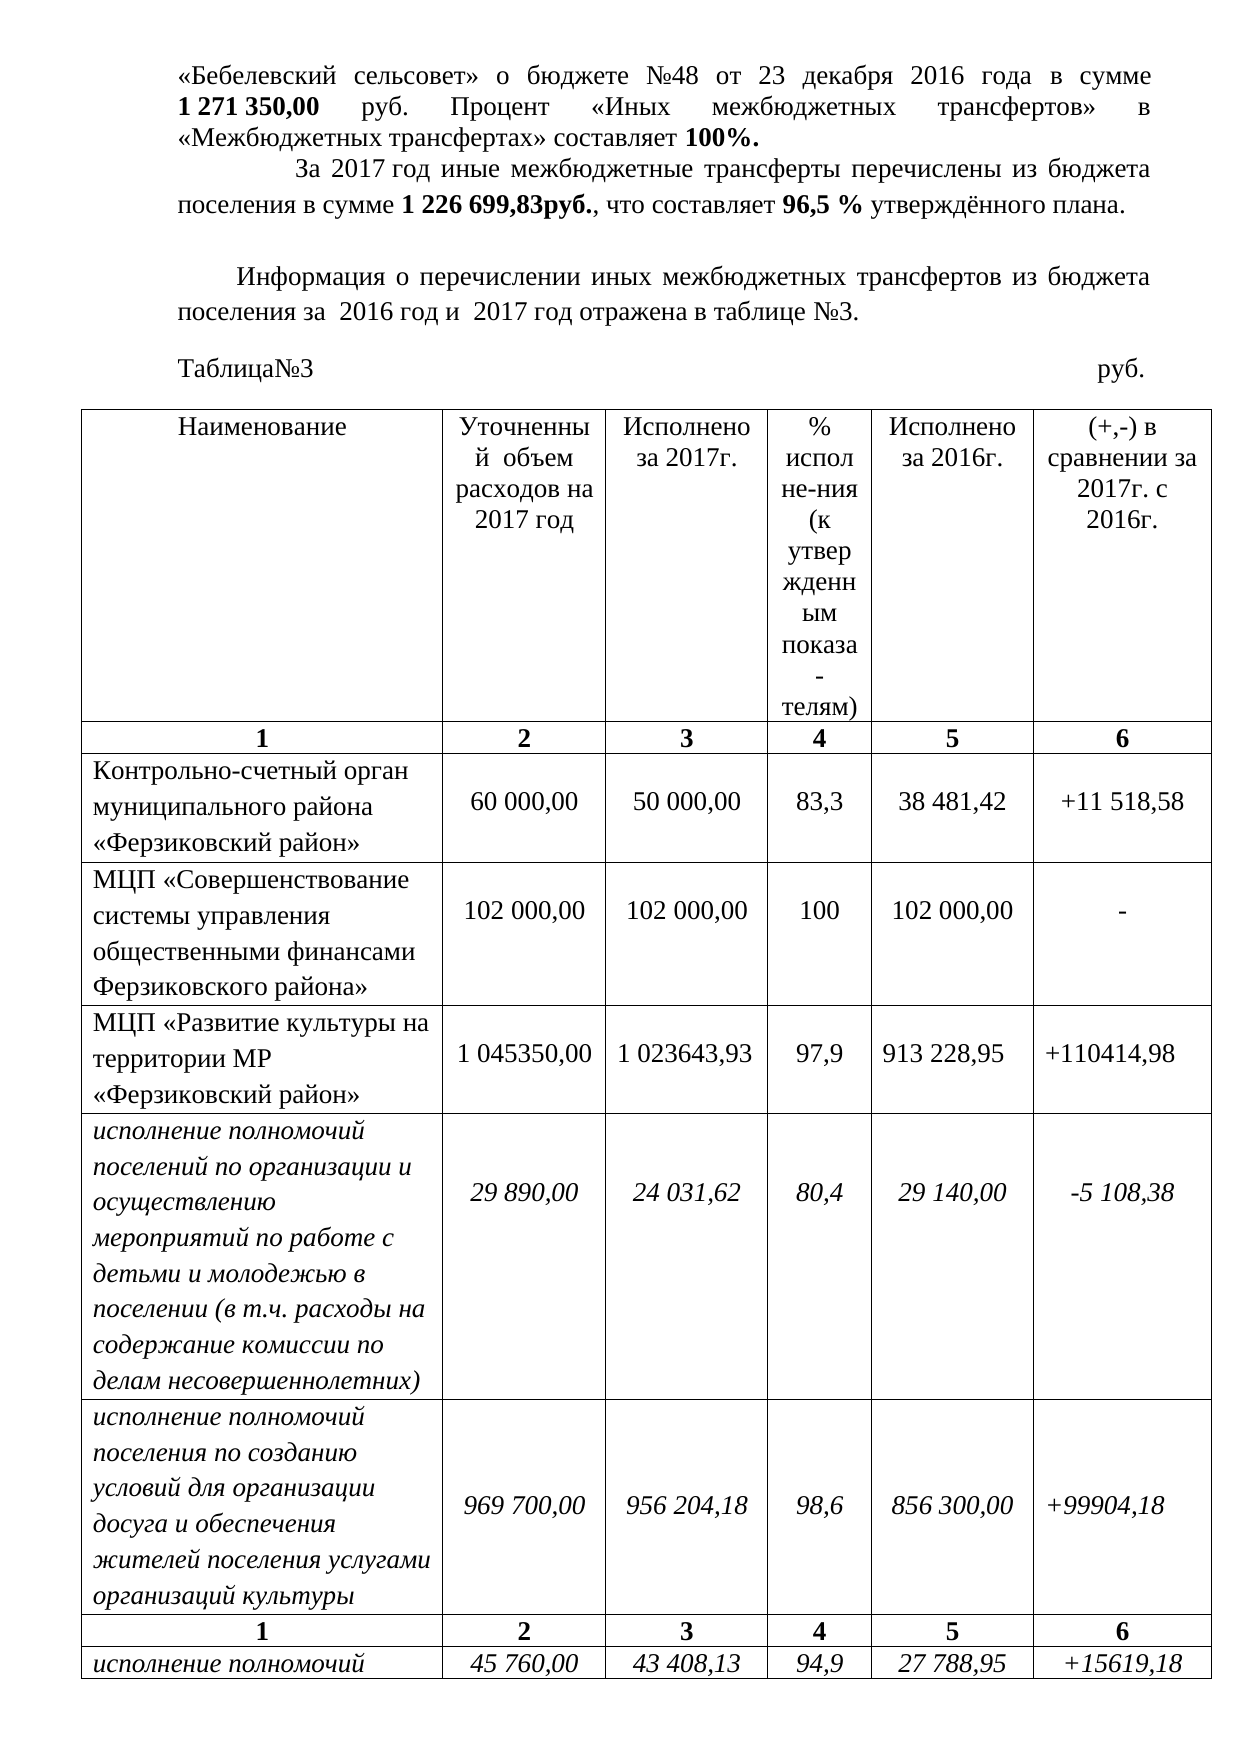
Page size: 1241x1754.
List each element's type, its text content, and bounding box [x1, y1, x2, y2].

table_cell 1 023643,93 [606, 1006, 767, 1113]
table_header (+,-) в сравнении за 2017г. с 2016г. [1034, 410, 1211, 721]
table_cell 856 300,00 [872, 1400, 1033, 1614]
table_cell -5 108,38 [1034, 1114, 1211, 1399]
table_cell 98,6 [768, 1400, 871, 1614]
table_cell - [1034, 863, 1211, 1005]
table_cell 43 408,13 [606, 1647, 767, 1678]
table_cell 80,4 [768, 1114, 871, 1399]
table_cell 3 [606, 722, 767, 753]
table_cell исполнение полномочий поселения по созданию условий для организации досуга и обеспечения жителей поселения услугами организаций культуры [82, 1400, 442, 1614]
table_cell 24 031,62 [606, 1114, 767, 1399]
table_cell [82, 1647, 442, 1678]
table_cell 29 890,00 [443, 1114, 605, 1399]
table_cell 27 788,95 [872, 1647, 1033, 1678]
table_cell 102 000,00 [443, 863, 605, 1005]
table_cell 97,9 [768, 1006, 871, 1113]
table_cell 1 [82, 722, 442, 753]
table_cell 2 [443, 1615, 605, 1646]
table_cell +99904,18 [1034, 1400, 1211, 1614]
table_cell 3 [606, 1615, 767, 1646]
table_cell 4 [768, 722, 871, 753]
table_cell +15619,18 [1034, 1647, 1211, 1678]
table_cell +110414,98 [1034, 1006, 1211, 1113]
table_header % исполне-ния (к утвержденным показа-телям) [768, 410, 871, 721]
table_cell 969 700,00 [443, 1400, 605, 1614]
table_header Исполнено за 2017г. [606, 410, 767, 721]
table_cell исполнение полномочий поселений по организации и осуществлению мероприятий по работе с детьми и молодежью в поселении (в т.ч. расходы на содержание комиссии по делам несовершеннолетних) [82, 1114, 442, 1399]
table_cell +11 518,58 [1034, 754, 1211, 862]
text За 2017 год иные межбюджетные трансферты перечислены из бюджета поселения в сумме 1 226 699,83руб., что составляет 96,5 % утверждённого плана. [177, 153, 1152, 219]
table_cell 100 [768, 863, 871, 1005]
table_cell 45 760,00 [443, 1647, 605, 1678]
table_cell МЦП «Развитие культуры на территории МР «Ферзиковский район» [82, 1006, 442, 1113]
table_cell 6 [1034, 722, 1211, 753]
table_cell 4 [768, 1615, 871, 1646]
table_cell МЦП «Совершенствование системы управления общественными финансами Ферзиковского района» [82, 863, 442, 1005]
table_header Исполнено за 2016г. [872, 410, 1033, 721]
table_cell Контрольно-счетный орган муниципального района «Ферзиковский район» [82, 754, 442, 862]
table_cell 913 228,95 [872, 1006, 1033, 1113]
table_cell 5 [872, 1615, 1033, 1646]
table_cell 1 045350,00 [443, 1006, 605, 1113]
table_cell 5 [872, 722, 1033, 753]
table_cell 102 000,00 [606, 863, 767, 1005]
table_cell 1 [82, 1615, 442, 1646]
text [177, 59, 1152, 153]
table_header Наименование [82, 410, 442, 721]
table_cell 6 [1034, 1615, 1211, 1646]
table_cell 50 000,00 [606, 754, 767, 862]
table_cell 102 000,00 [872, 863, 1033, 1005]
table_cell 2 [443, 722, 605, 753]
table_cell 60 000,00 [443, 754, 605, 862]
table_cell 956 204,18 [606, 1400, 767, 1614]
table_cell 94,9 [768, 1647, 871, 1678]
table_cell 29 140,00 [872, 1114, 1033, 1399]
text Информация о перечислении иных межбюджетных трансфертов из бюджета поселения за 2016 год и 2017 год отражена в таблице №3. [177, 260, 1152, 327]
table_cell 83,3 [768, 754, 871, 862]
text Таблица№3 руб. [177, 352, 1152, 383]
table_cell 38 481,42 [872, 754, 1033, 862]
table_header Уточненный объем расходов на 2017 год [443, 410, 605, 721]
